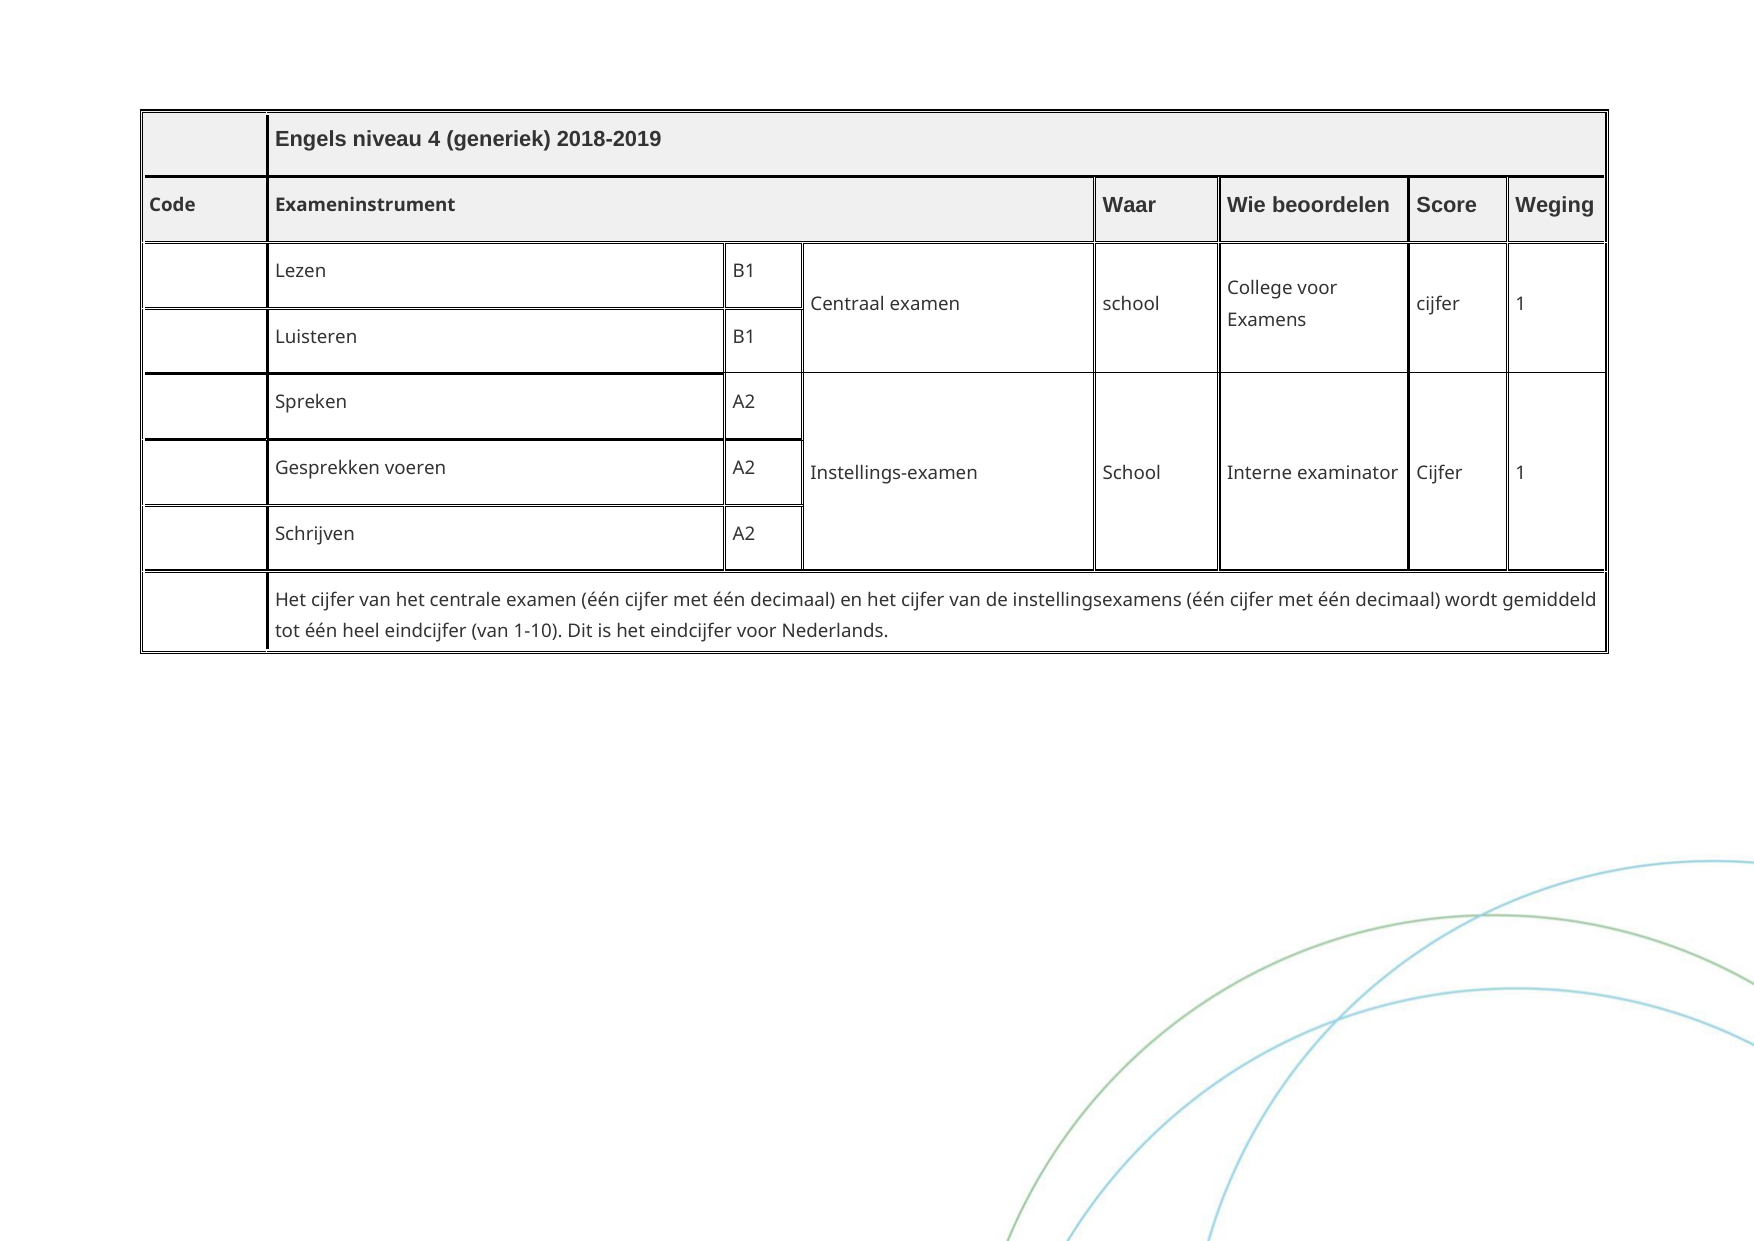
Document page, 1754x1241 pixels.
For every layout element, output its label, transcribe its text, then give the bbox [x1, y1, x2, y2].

table_cell A2 [726, 441, 801, 503]
table_cell Cijfer [1410, 373, 1506, 569]
table_cell Instellings-examen [804, 373, 1093, 569]
table_cell A2 [726, 373, 801, 438]
table_cell Schrijven [269, 507, 723, 569]
table_cell Centraal examen [804, 244, 1093, 372]
table_cell [143, 372, 266, 438]
table_cell School [1096, 373, 1217, 569]
table_cell Gesprekken voeren [269, 441, 723, 503]
table_cell Weging [1509, 175, 1605, 241]
table_header [143, 111, 267, 175]
table_cell Wie beoordelen [1221, 178, 1407, 241]
table_cell Spreken [269, 375, 723, 438]
table_cell Code [143, 175, 266, 241]
table_cell A2 [726, 507, 801, 569]
table_header Engels niveau 4 (generiek) 2018-2019 [267, 113, 1605, 175]
table_cell [143, 306, 266, 372]
table_cell 1 [1509, 373, 1605, 569]
table_cell [141, 241, 267, 306]
table_cell [143, 569, 267, 651]
table_cell 1 [1508, 241, 1607, 372]
table_cell B1 [726, 244, 801, 306]
table_cell Waar [1096, 178, 1217, 241]
table_cell school [1096, 244, 1217, 372]
table_cell Luisteren [269, 310, 723, 372]
table_cell Exameninstrument [269, 178, 1093, 241]
table_cell Lezen [269, 244, 723, 306]
picture [1001, 830, 1754, 1241]
table_cell [141, 438, 266, 503]
table_cell B1 [726, 310, 801, 372]
table_cell cijfer [1410, 244, 1506, 372]
table_cell Het cijfer van het centrale examen (één cijfer met één decimaal) en het cijfer van de instellingsexamens (één cijfer met één decimaal) wordt gemiddeld tot één heel eindcijfer (van 1-10). Dit is het eindcijfer voor Nederlands. [267, 569, 1606, 651]
table_cell Interne examinator [1221, 373, 1407, 569]
table_cell Score [1410, 178, 1506, 241]
table_cell College voor Examens [1221, 244, 1407, 372]
table_cell [143, 504, 266, 569]
